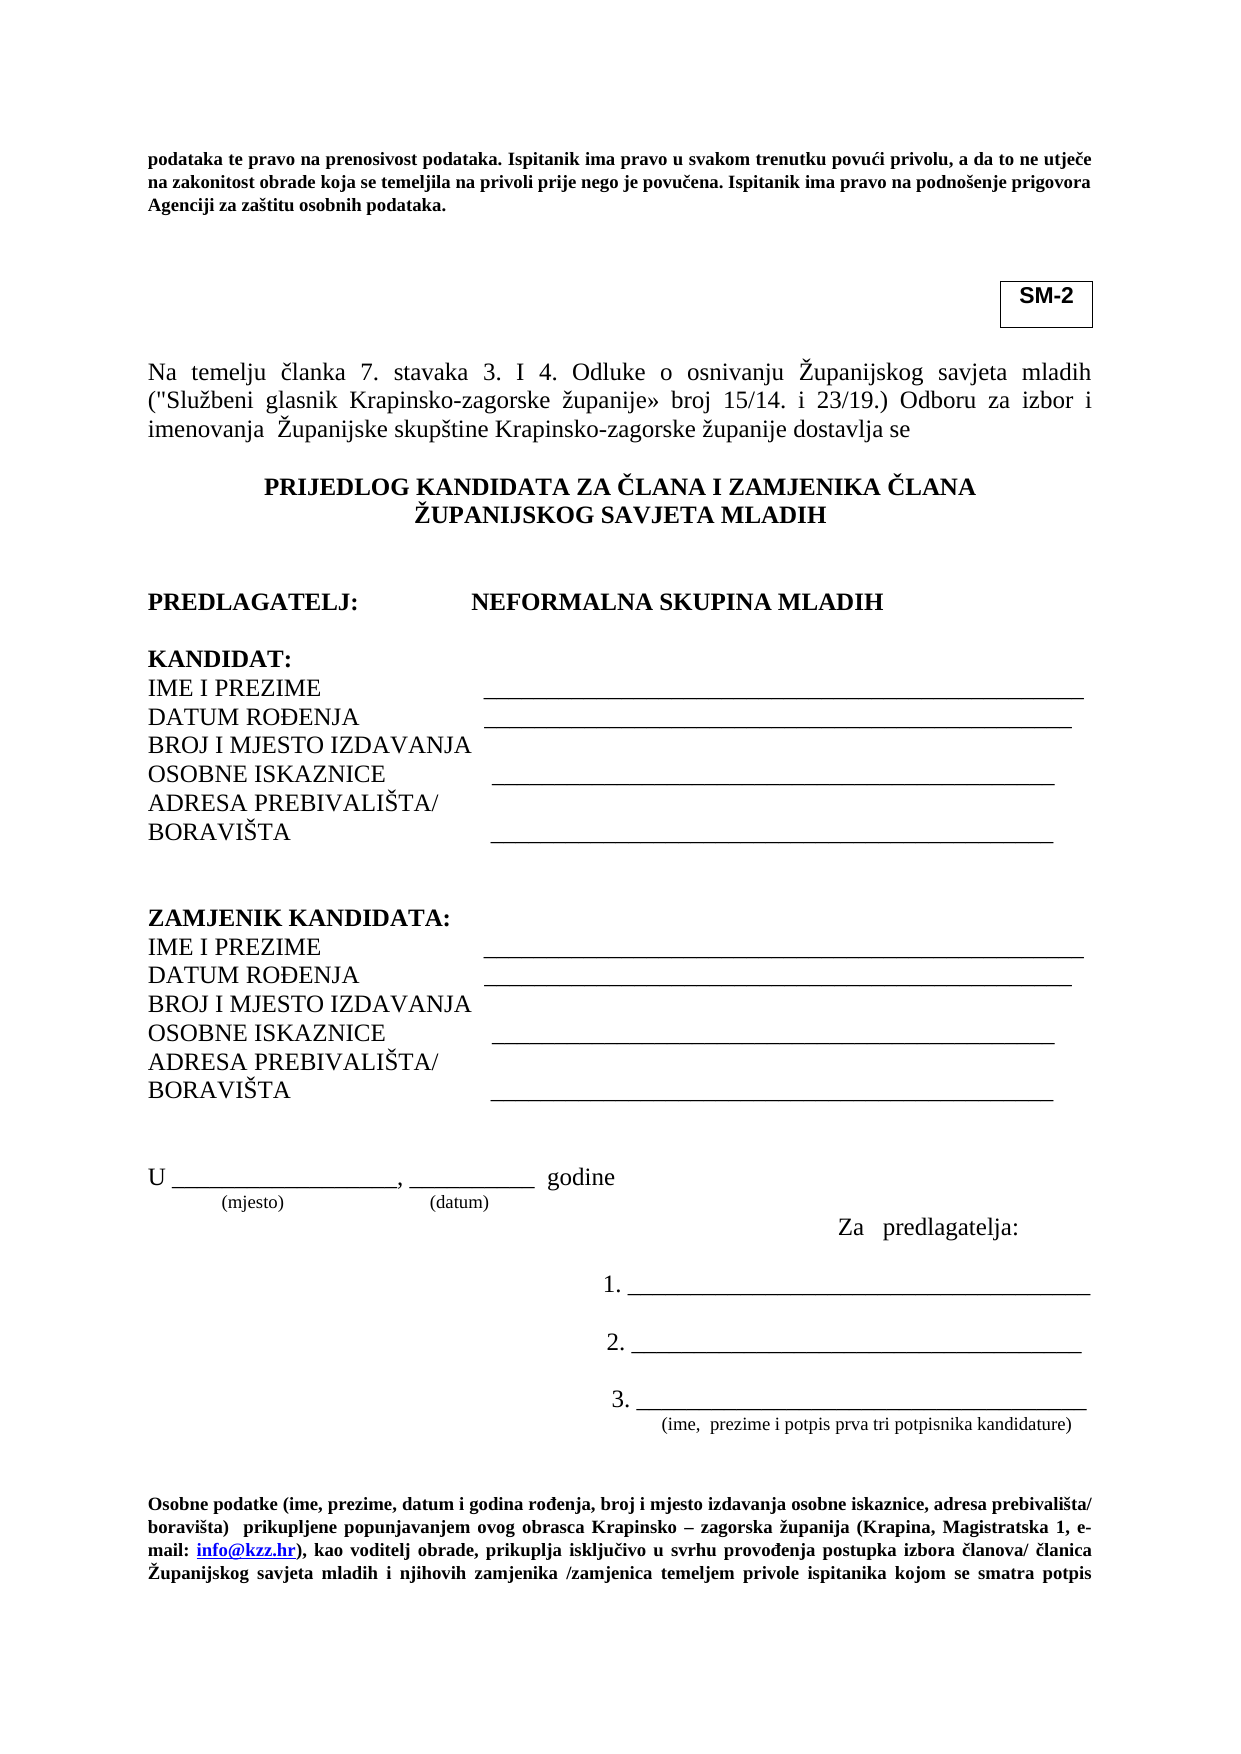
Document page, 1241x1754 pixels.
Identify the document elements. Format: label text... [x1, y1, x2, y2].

text ZAMJENIK KANDIDATA: [148, 903, 1093, 932]
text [148, 1492, 1093, 1584]
text ADRESA PREBIVALIŠTA/ [148, 788, 1093, 817]
text PREDLAGATELJ: NEFORMALNA SKUPINA MLADIH [148, 587, 1093, 616]
text Za predlagatelja: [148, 1212, 1093, 1241]
text BORAVIŠTA _____________________________________________ [148, 1076, 1093, 1104]
text 3. ____________________________________ [148, 1384, 1093, 1413]
text IME I PREZIME ________________________________________________ [148, 673, 1093, 702]
table_header SM-2 [1001, 282, 1092, 327]
text OSOBNE ISKAZNICE _____________________________________________ [148, 1018, 1093, 1047]
text 1. _____________________________________ [148, 1269, 1093, 1298]
text KANDIDAT: [148, 644, 1093, 673]
text PRIJEDLOG KANDIDATA ZA ČLANA I ZAMJENIKA ČLANA [148, 472, 1093, 501]
text (ime, prezime i potpis prva tri potpisnika kandidature) [148, 1413, 1093, 1435]
text BROJ I MJESTO IZDAVANJA [148, 989, 1093, 1018]
text DATUM ROĐENJA _______________________________________________ [148, 702, 1093, 731]
text 2. ____________________________________ [148, 1327, 1093, 1356]
text ADRESA PREBIVALIŠTA/ [148, 1047, 1093, 1076]
text DATUM ROĐENJA _______________________________________________ [148, 961, 1093, 989]
text Na temelju članka 7. stavaka 3. I 4. Odluke o osnivanju Županijskog savjeta mladih ("Službeni glasnik Krapinsko-zagorske županije» broj 15/14. i 23/19.) Odboru za izbor i imenovanja Županijske skupštine Krapinsko-zagorske županije dostavlja se [148, 357, 1093, 443]
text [148, 148, 1093, 216]
text BORAVIŠTA _____________________________________________ [148, 817, 1093, 846]
text U __________________, __________ godine [148, 1162, 1093, 1191]
text BROJ I MJESTO IZDAVANJA [148, 731, 1093, 759]
text OSOBNE ISKAZNICE _____________________________________________ [148, 759, 1093, 788]
text (mjesto) (datum) [148, 1191, 1093, 1212]
text ŽUPANIJSKOG SAVJETA MLADIH [148, 501, 1093, 529]
text IME I PREZIME ________________________________________________ [148, 932, 1093, 961]
